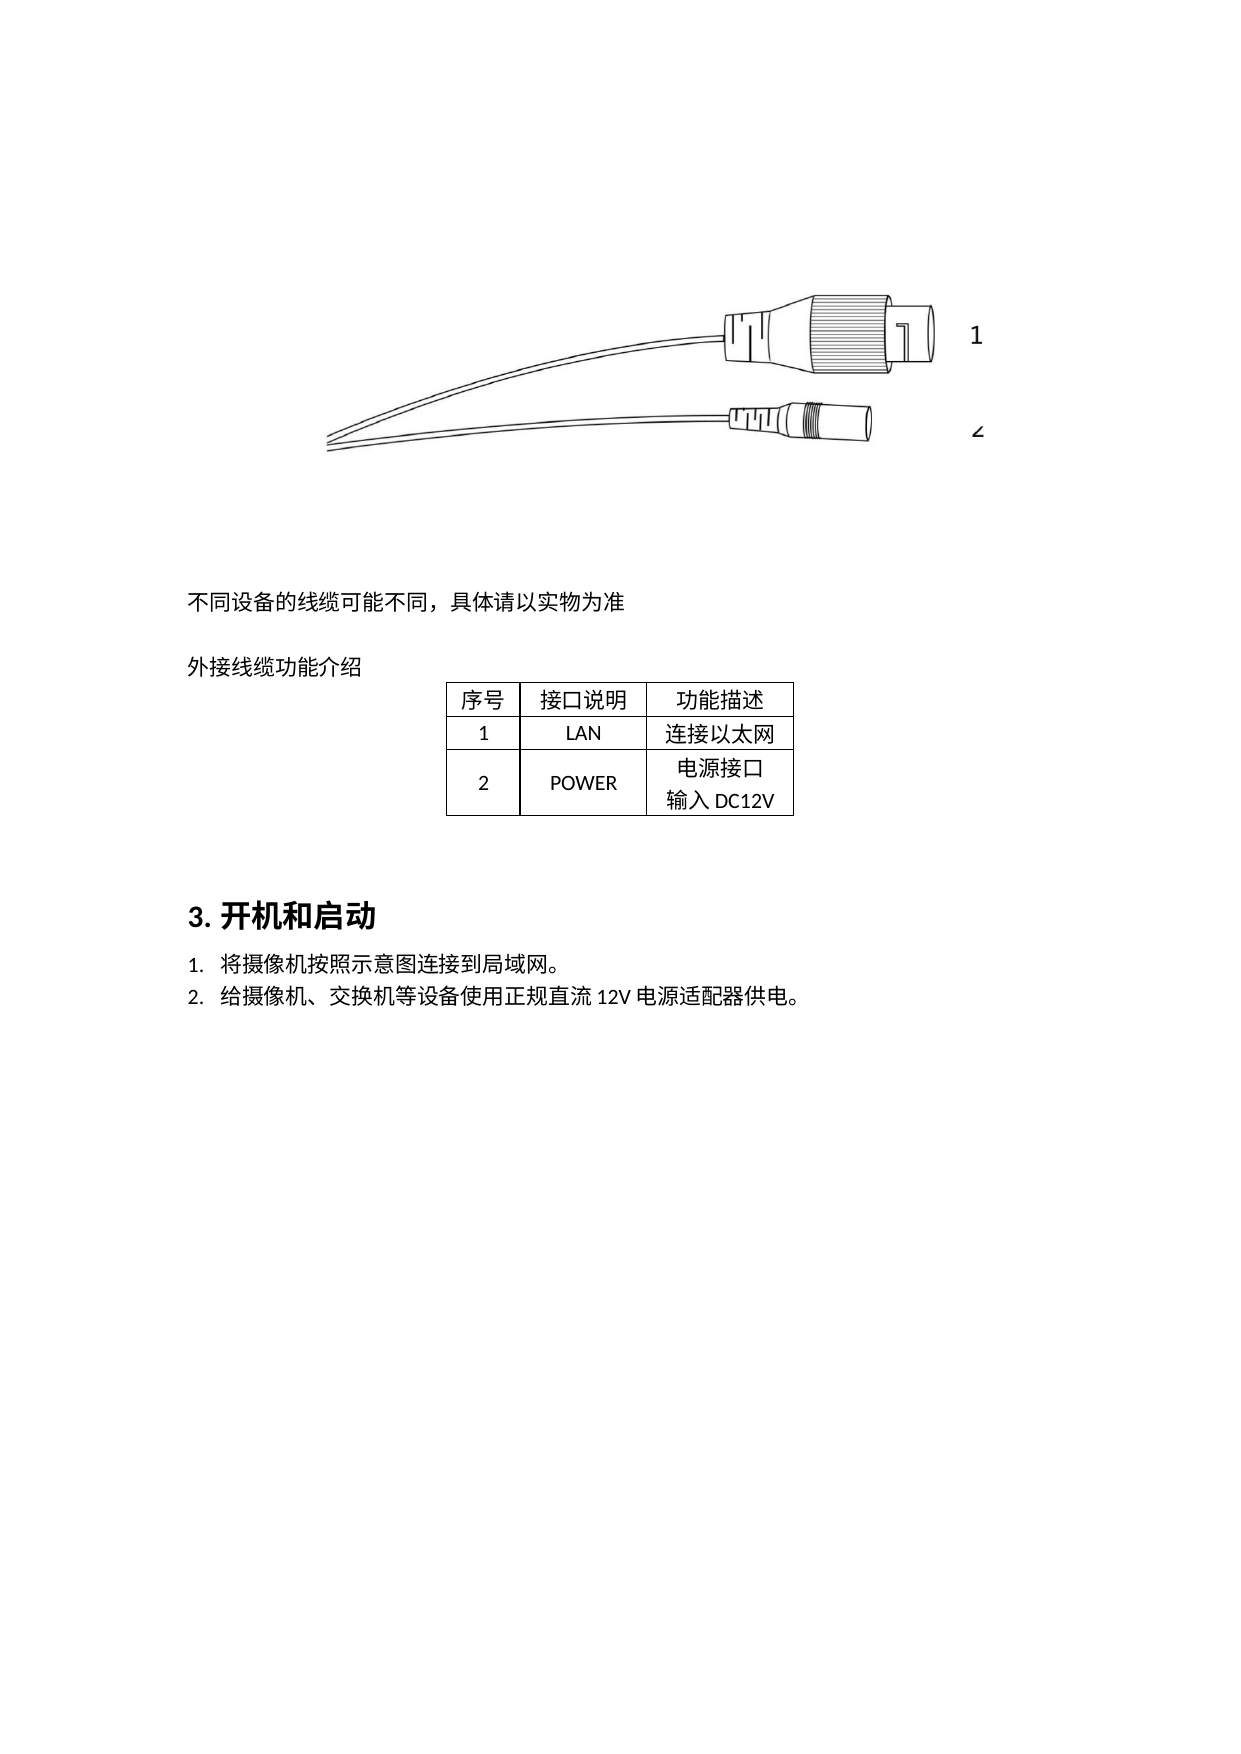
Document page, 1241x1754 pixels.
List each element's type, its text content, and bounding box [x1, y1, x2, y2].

table_cell 1 [447, 717, 519, 749]
table_cell 连接以太网 [647, 717, 793, 749]
list 开机和启动 [187, 881, 1053, 946]
table_cell POWER [521, 750, 646, 815]
table_header 接口说明 [521, 683, 646, 716]
table_cell LAN [521, 717, 646, 749]
picture [187, 162, 1074, 564]
list 给摄像机、交换机等设备使用正规直流12V电源适配器供电。 [187, 979, 1053, 1011]
list 将摄像机按照示意图连接到局域网。 [187, 946, 1053, 979]
table_cell 电源接口 输入DC12V [647, 750, 793, 815]
list 不同设备的线缆可能不同，具体请以实物为准 [187, 584, 1053, 617]
table_header 功能描述 [647, 683, 793, 716]
table_header 序号 [447, 683, 519, 716]
table_cell 2 [447, 750, 519, 815]
list 外接线缆功能介绍 [187, 649, 1053, 682]
